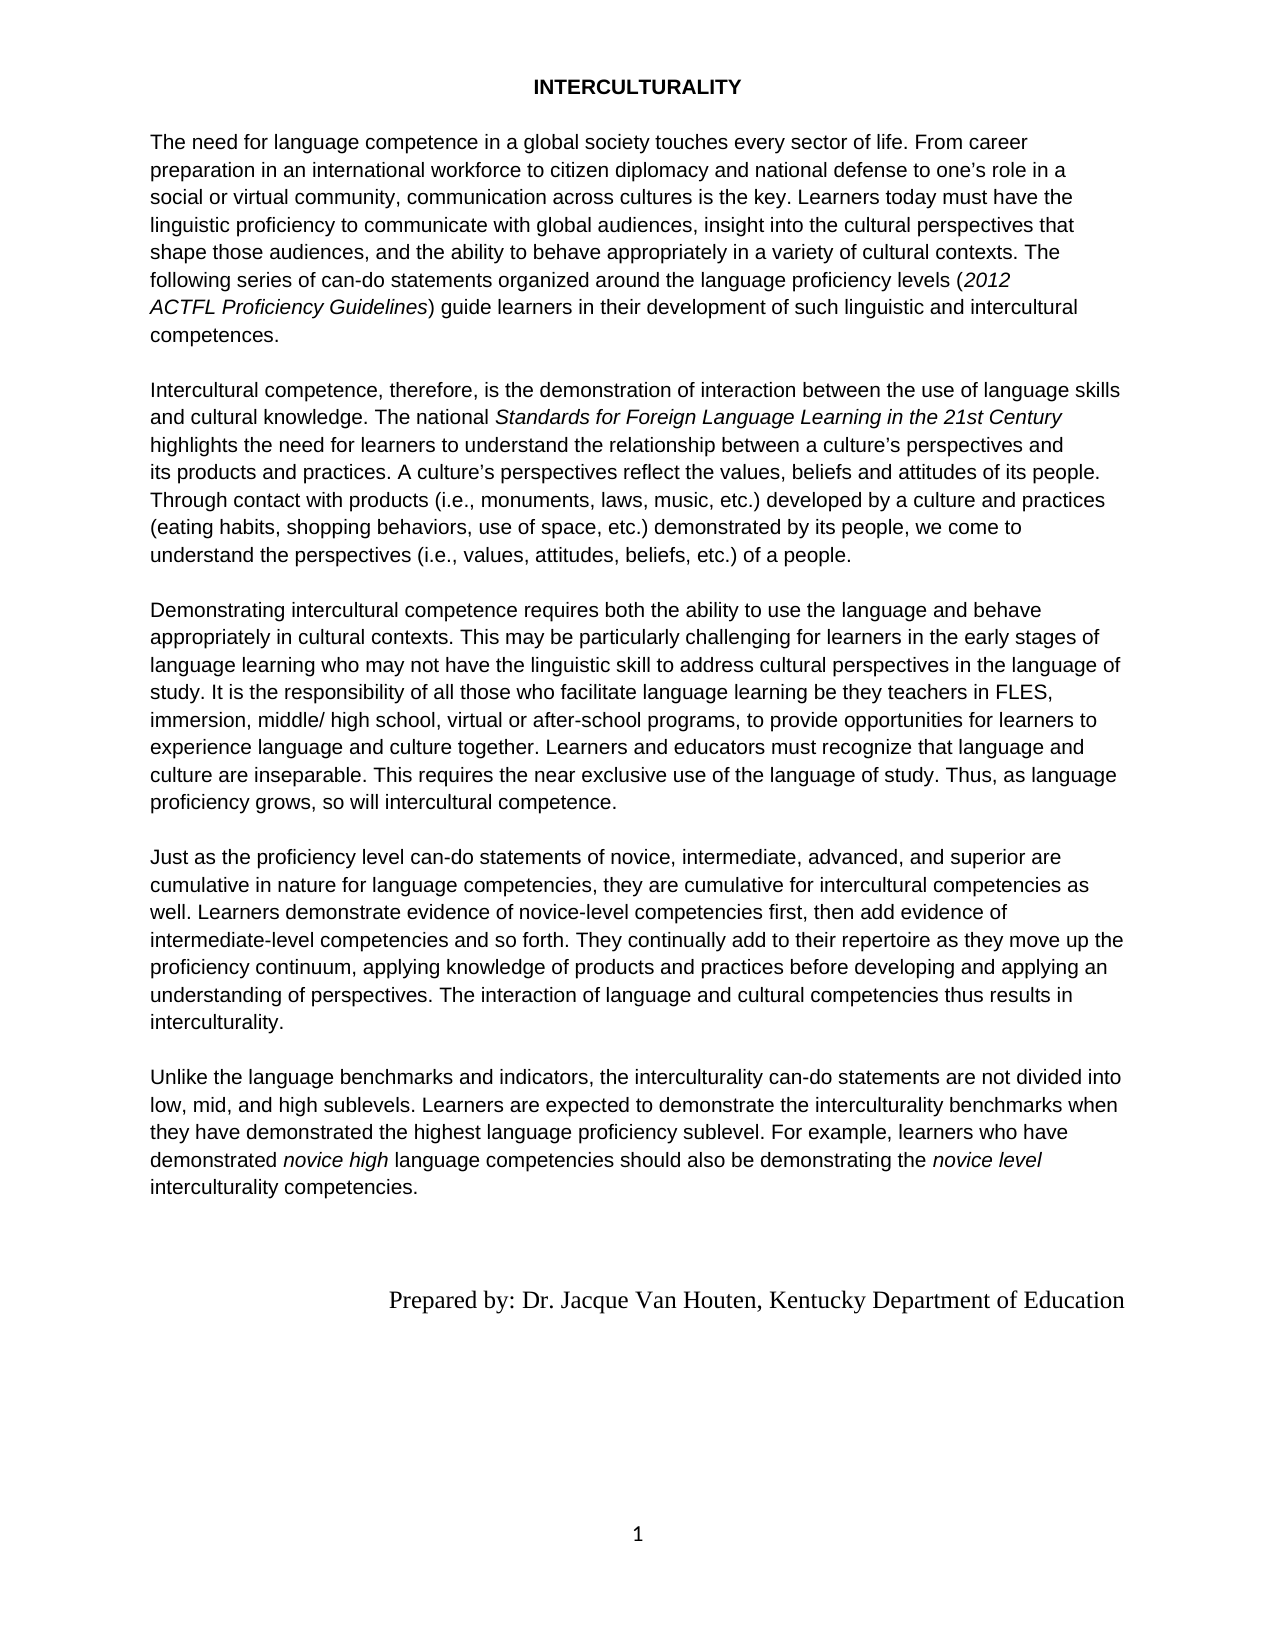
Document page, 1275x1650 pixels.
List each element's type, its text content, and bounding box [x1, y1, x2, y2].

text Just as the proficiency level can-do statements of novice, intermediate, advanced, and superior are cumulative in nature for language competencies, they are cumulative for intercultural competencies as well. Learners demonstrate evidence of novice-level competencies first, then add evidence of intermediate-level competencies and so forth. They continually add to their repertoire as they move up the proficiency continuum, applying knowledge of products and practices before developing and applying an understanding of perspectives. The interaction of language and cultural competencies thus results in interculturality. [150, 845, 1125, 1034]
text its products and practices. A culture’s perspectives reflect the values, beliefs and attitudes of its people. Through contact with products (i.e., monuments, laws, music, etc.) developed by a culture and practices (eating habits, shopping behaviors, use of space, etc.) demonstrated by its people, we come to understand the perspectives (i.e., values, attitudes, beliefs, etc.) of a people. [150, 460, 1125, 566]
text ACTFL Proficiency Guidelines) guide learners in their development of such linguistic and intercultural competences. [150, 295, 1125, 346]
text INTERCULTURALITY [150, 75, 1125, 99]
text Demonstrating intercultural competence requires both the ability to use the language and behave appropriately in cultural contexts. This may be particularly challenging for learners in the early stages of language learning who may not have the linguistic skill to address cultural perspectives in the language of study. It is the responsibility of all those who facilitate language learning be they teachers in FLES, immersion, middle/ high school, virtual or after-school programs, to provide opportunities for learners to experience language and culture together. Learners and educators must recognize that language and culture are inseparable. This requires the near exclusive use of the language of study. Thus, as language proficiency grows, so will intercultural competence. [150, 597, 1125, 814]
text Prepared by: Dr. Jacque Van Houten, Kentucky Department of Education [150, 1285, 1125, 1314]
text Unlike the language benchmarks and indicators, the interculturality can-do statements are not divided into low, mid, and high sublevels. Learners are expected to demonstrate the interculturality benchmarks when they have demonstrated the highest language proficiency sublevel. For example, learners who have [150, 1065, 1125, 1144]
text demonstrated novice high language competencies should also be demonstrating the novice level interculturality competencies. [150, 1147, 1125, 1199]
text Intercultural competence, therefore, is the demonstration of interaction between the use of language skills and cultural knowledge. The national Standards for Foreign Language Learning in the 21st Century highlights the need for learners to understand the relationship between a culture’s perspectives and [150, 377, 1125, 456]
text linguistic proficiency to communicate with global audiences, insight into the cultural perspectives that shape those audiences, and the ability to behave appropriately in a variety of cultural contexts. The following series of can-do statements organized around the language proficiency levels (2012 [150, 212, 1125, 291]
text The need for language competence in a global society touches every sector of life. From career preparation in an international workforce to citizen diplomacy and national defense to one’s role in a social or virtual community, communication across cultures is the key. Learners today must have the [150, 130, 1125, 209]
